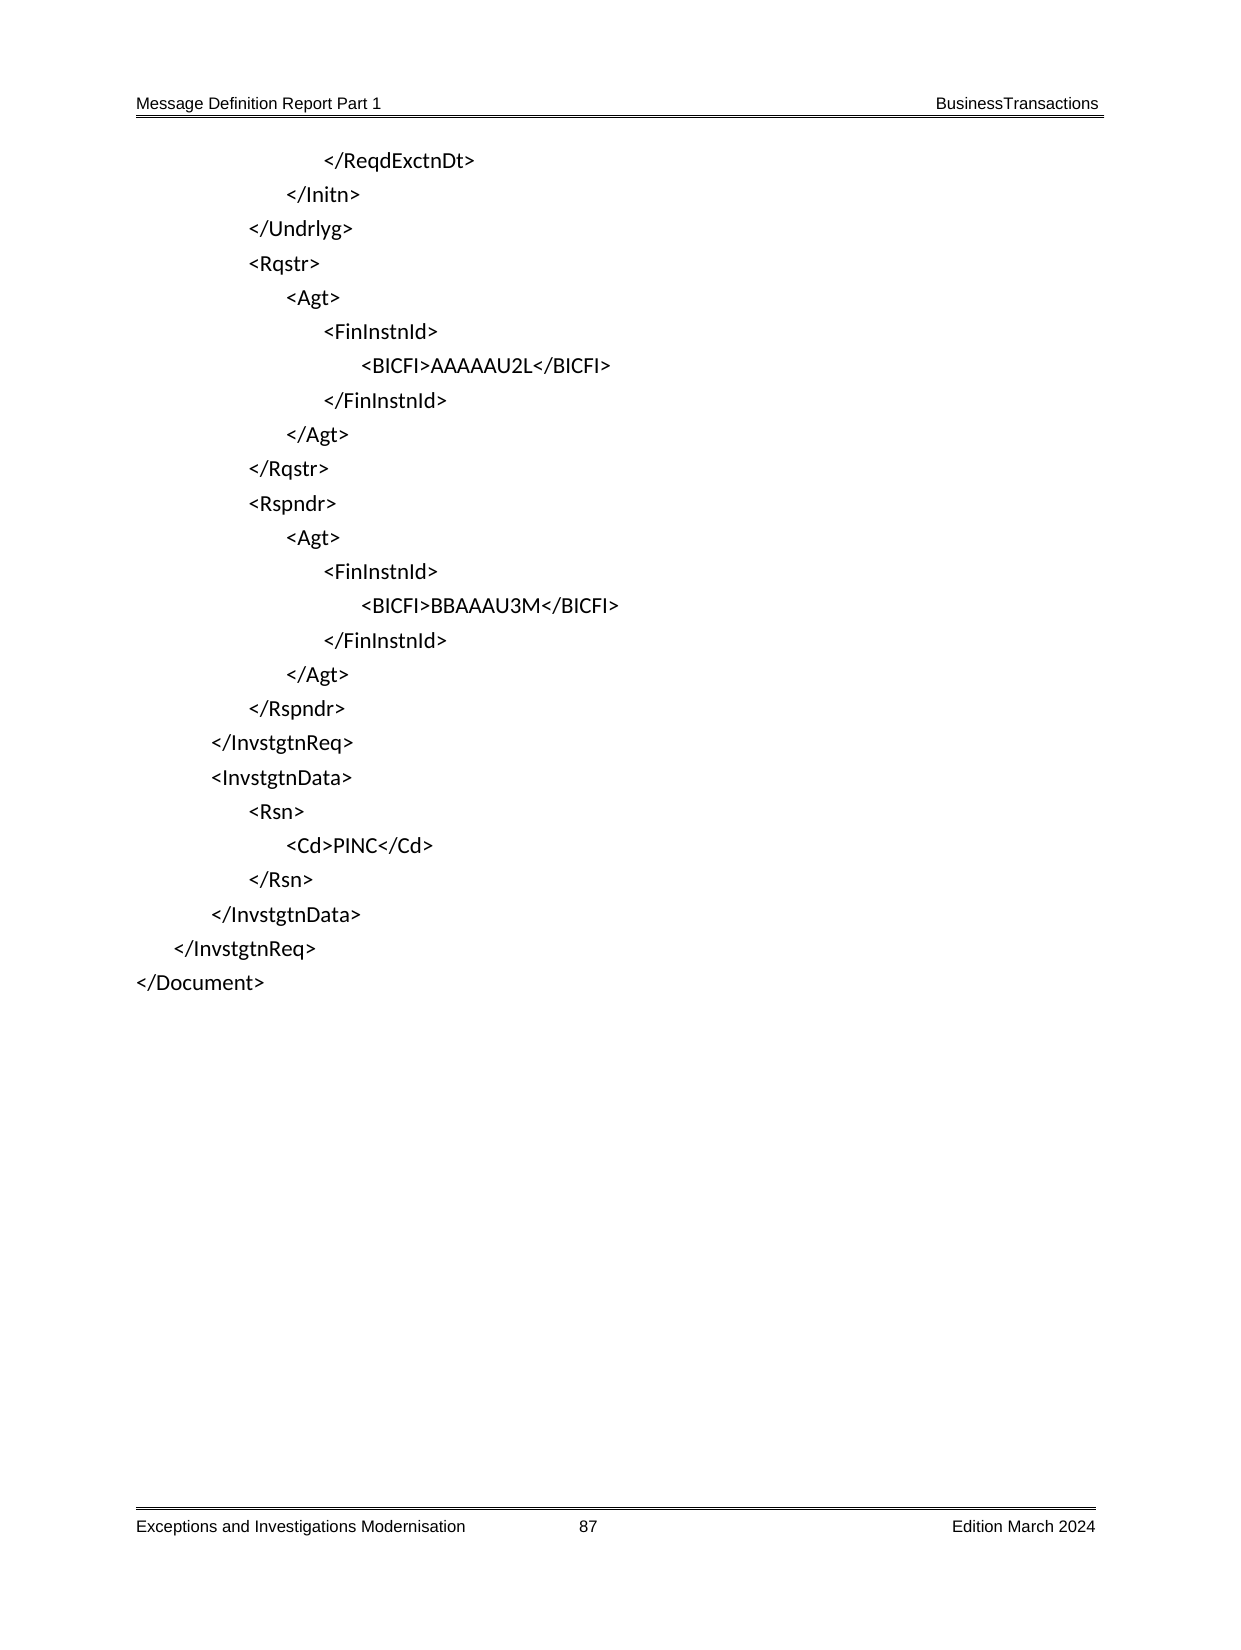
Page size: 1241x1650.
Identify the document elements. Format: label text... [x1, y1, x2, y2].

text </Initn> [136, 180, 1104, 208]
text </Rqstr> [136, 454, 1104, 482]
text </Rsn> [136, 866, 1104, 894]
text </Rspndr> [136, 694, 1104, 722]
text <Rspndr> [136, 489, 1104, 517]
text <Rqstr> [136, 249, 1104, 277]
text <FinInstnId> [136, 557, 1104, 585]
text </InvstgtnReq> [136, 728, 1104, 757]
text </FinInstnId> [136, 386, 1104, 414]
text <Agt> [136, 283, 1104, 311]
text </InvstgtnReq> [136, 934, 1104, 962]
text </ReqdExctnDt> [136, 146, 1104, 174]
text </Agt> [136, 660, 1104, 688]
text <Rsn> [136, 797, 1104, 825]
text <BICFI>BBAAAU3M</BICFI> [136, 591, 1104, 619]
text </Undrlyg> [136, 214, 1104, 242]
text <BICFI>AAAAAU2L</BICFI> [136, 352, 1104, 379]
text </InvstgtnData> [136, 900, 1104, 928]
text <FinInstnId> [136, 317, 1104, 345]
text <Agt> [136, 523, 1104, 551]
text <InvstgtnData> [136, 763, 1104, 791]
text </Document> [136, 968, 1104, 996]
text </FinInstnId> [136, 626, 1104, 654]
text </Agt> [136, 420, 1104, 448]
text <Cd>PINC</Cd> [136, 831, 1104, 859]
